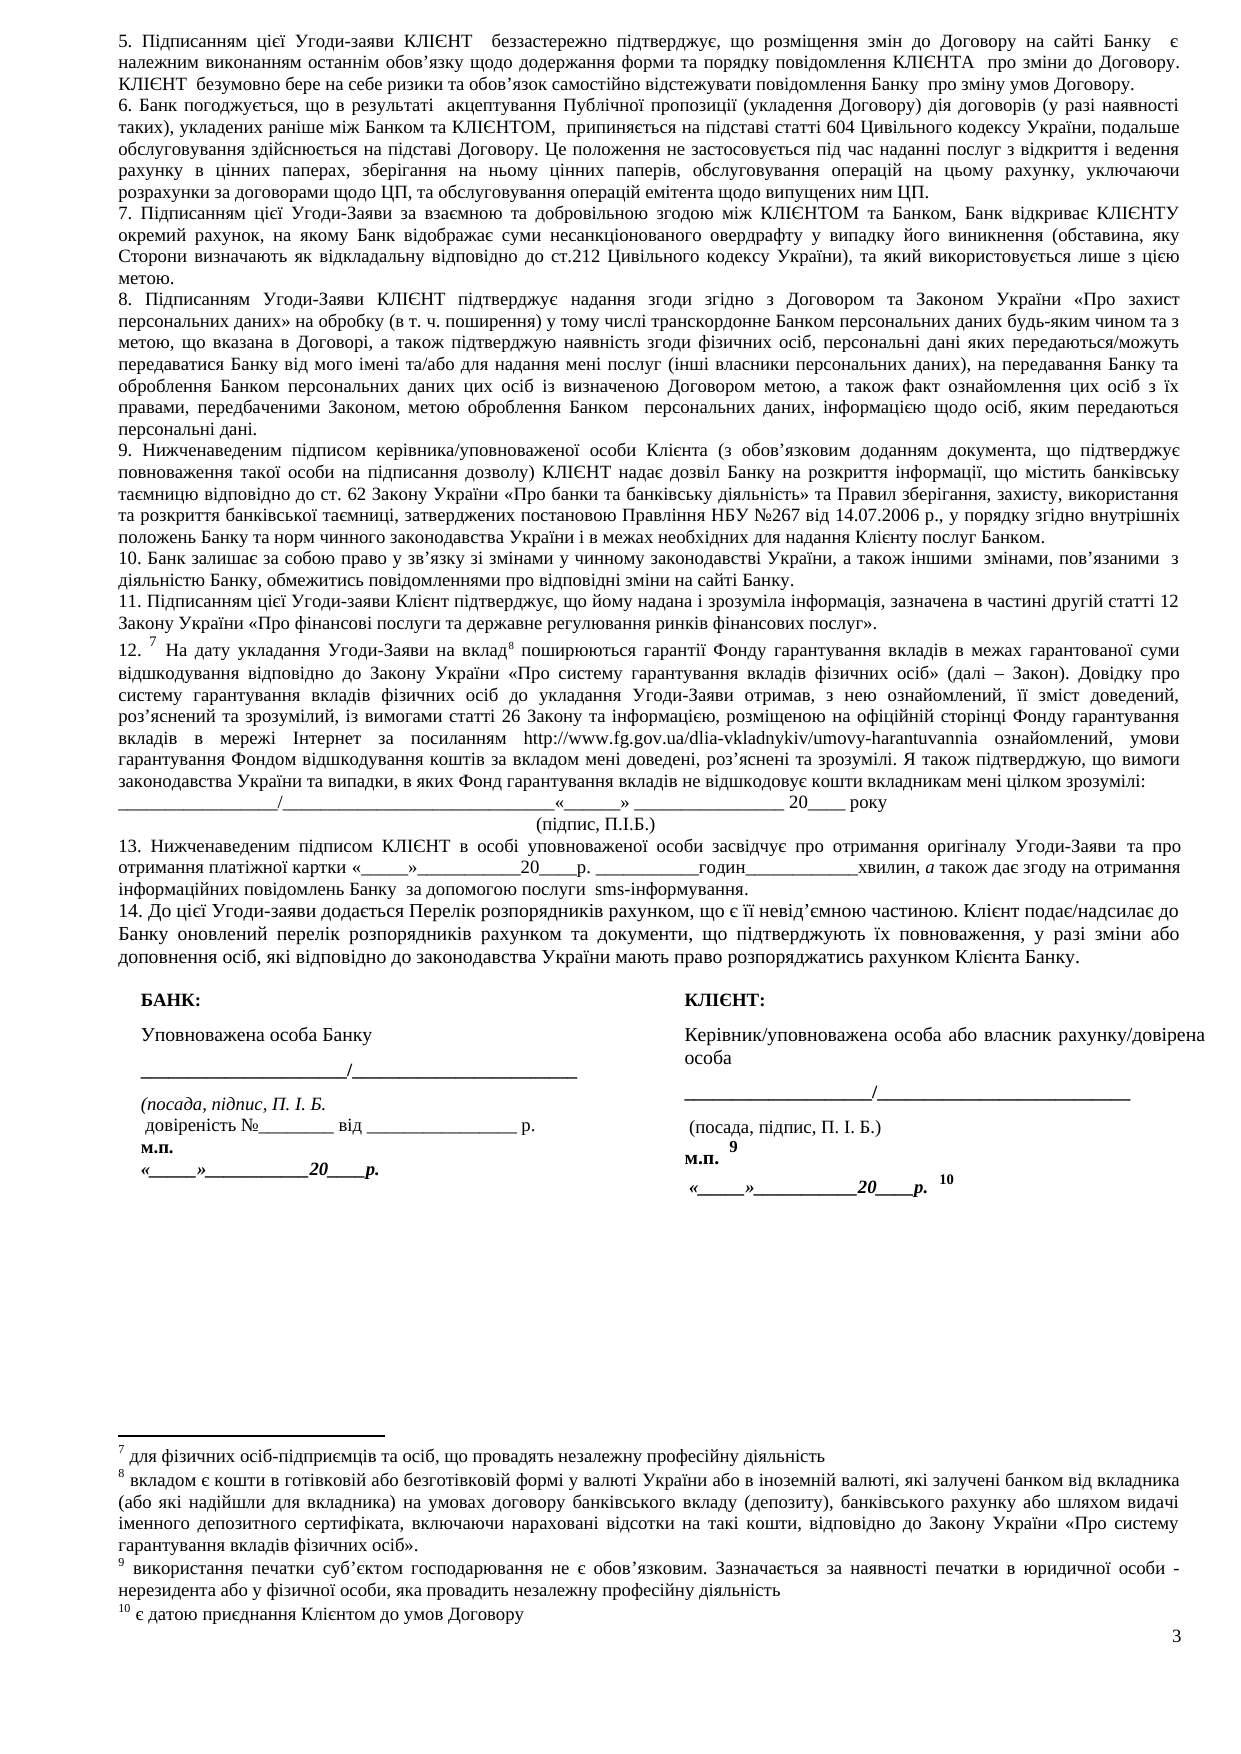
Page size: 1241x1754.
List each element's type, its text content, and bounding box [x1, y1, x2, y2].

text 11. Підписанням цієї Угоди-заяви Клієнт підтверджує, що йому надана і зрозуміла інформація, зазначена в частині другій статті 12 Закону України «Про фінансові послуги та державне регулювання ринків фінансових послуг». [118, 590, 1181, 633]
text 12. На дату укладання Угоди-Заяви на вклад поширюються гарантії Фонду гарантування вкладів в межах гарантованої суми відшкодування відповідно до Закону України «Про систему гарантування вкладів фізичних осіб» (далі – Закон). Довідку про систему гарантування вкладів фізичних осіб до укладання Угоди-Заяви отримав, з нею ознайомлений, її зміст доведений, роз’яснений та зрозумілий, із вимогами статті 26 Закону та інформацією, розміщеною на офіційній сторінці Фонду гарантування вкладів в мережі Інтернет за посиланням http://www.fg.gov.ua/dlia-vkladnykiv/umovy-harantuvannia ознайомлений, умови гарантування Фондом відшкодування коштів за вкладом мені доведені, роз’яснені та зрозумілі. Я також підтверджую, що вимоги законодавства України та випадки, в яких Фонд гарантування вкладів не відшкодовує кошти вкладникам мені цілком зрозумілі: [118, 633, 1181, 791]
text 5. Підписанням цієї Угоди-заяви КЛІЄНТ беззастережно підтверджує, що розміщення змін до Договору на сайті Банку є належним виконанням останнім обов’язку щодо додержання форми та порядку повідомлення КЛІЄНТА про зміни до Договору. КЛІЄНТ безумовно бере на себе ризики та обов’язок самостійно відстежувати повідомлення Банку про зміну умов Договору. [118, 29, 1181, 94]
table_header КЛІЄНТ: Керівник/уповноважена особа або власник рахунку/довірена особа ____________________/___________________________ (посада, підпис, П. І. Б.) м.п. «_____»___________20____р. [673, 989, 1217, 1221]
table_header БАНК: Уповноважена особа Банку ______________________/________________________ (посада, підпис, П. І. Б. довіреність №________ від ________________ р. м.п. «_____»___________20____р. [129, 989, 673, 1221]
text 10. Банк залишає за собою право у зв’язку зі змінами у чинному законодавстві України, а також іншими змінами, пов’язаними з діяльністю Банку, обмежитись повідомленнями про відповідні зміни на сайті Банку. [118, 547, 1181, 590]
text _________________/_____________________________«______» ________________ 20____ року [118, 791, 1181, 813]
text 9. Нижченаведеним підписом керівника/уповноваженої особи Клієнта (з обов’язковим доданням документа, що підтверджує повноваження такої особи на підписання дозволу) КЛІЄНТ надає дозвіл Банку на розкриття інформації, що містить банківську таємницю відповідно до ст. 62 Закону України «Про банки та банківську діяльність» та Правил зберігання, захисту, використання та розкриття банківської таємниці, затверджених постановою Правління НБУ №267 від 14.07.2006 р., у порядку згідно внутрішніх положень Банку та норм чинного законодавства України і в межах необхідних для надання Клієнту послуг Банком. [118, 439, 1181, 547]
text (підпис, П.І.Б.) [118, 813, 1181, 834]
text 6. Банк погоджується, що в результаті акцептування Публічної пропозиції (укладення Договору) дія договорів (у разі наявності таких), укладених раніше між Банком та КЛІЄНТОМ, припиняється на підставі статті 604 Цивільного кодексу України, подальше обслуговування здійснюється на підставі Договору. Це положення не застосовується під час наданні послуг з відкриття і ведення рахунку в цінних паперах, зберігання на ньому цінних паперів, обслуговування операцій на цьому рахунку, уключаючи розрахунки за договорами щодо ЦП, та обслуговування операцій емітента щодо випущених ним ЦП. [118, 94, 1181, 202]
text 7. Підписанням цієї Угоди-Заяви за взаємною та добровільною згодою між КЛІЄНТОМ та Банком, Банк відкриває КЛІЄНТУ окремий рахунок, на якому Банк відображає суми несанкціонованого овердрафту у випадку його виникнення (обставина, яку Сторони визначають як відкладальну відповідно до ст.212 Цивільного кодексу України), та який використовується лише з цією метою. [118, 202, 1181, 288]
text 13. Нижченаведеним підписом КЛІЄНТ в особі уповноваженої особи засвідчує про отримання оригіналу Угоди-Заяви та про отримання платіжної картки «_____»___________20____р. ___________годин____________хвилин, а також дає згоду на отримання інформаційних повідомлень Банку за допомогою послуги sms-інформування. [118, 834, 1181, 899]
text 8. Підписанням Угоди-Заяви КЛІЄНТ підтверджує надання згоди згідно з Договором та Законом України «Про захист персональних даних» на обробку (в т. ч. поширення) у тому числі транскордонне Банком персональних даних будь-яким чином та з метою, що вказана в Договорі, а також підтверджую наявність згоди фізичних осіб, персональні дані яких передаються/можуть передаватися Банку від мого імені та/або для надання мені послуг (інші власники персональних даних), на передавання Банку та оброблення Банком персональних даних цих осіб із визначеною Договором метою, а також факт ознайомлення цих осіб з їх правами, передбаченими Законом, метою оброблення Банком персональних даних, інформацією щодо осіб, яким передаються персональні дані. [118, 288, 1181, 439]
text 14. До цієї Угоди-заяви додається Перелік розпорядників рахунком, що є її невід’ємною частиною. Клієнт подає/надсилає до Банку оновлений перелік розпорядників рахунком та документи, що підтверджують їх повноваження, у разі зміни або доповнення осіб, які відповідно до законодавства України мають право розпоряджатись рахунком Клієнта Банку. [118, 899, 1181, 968]
